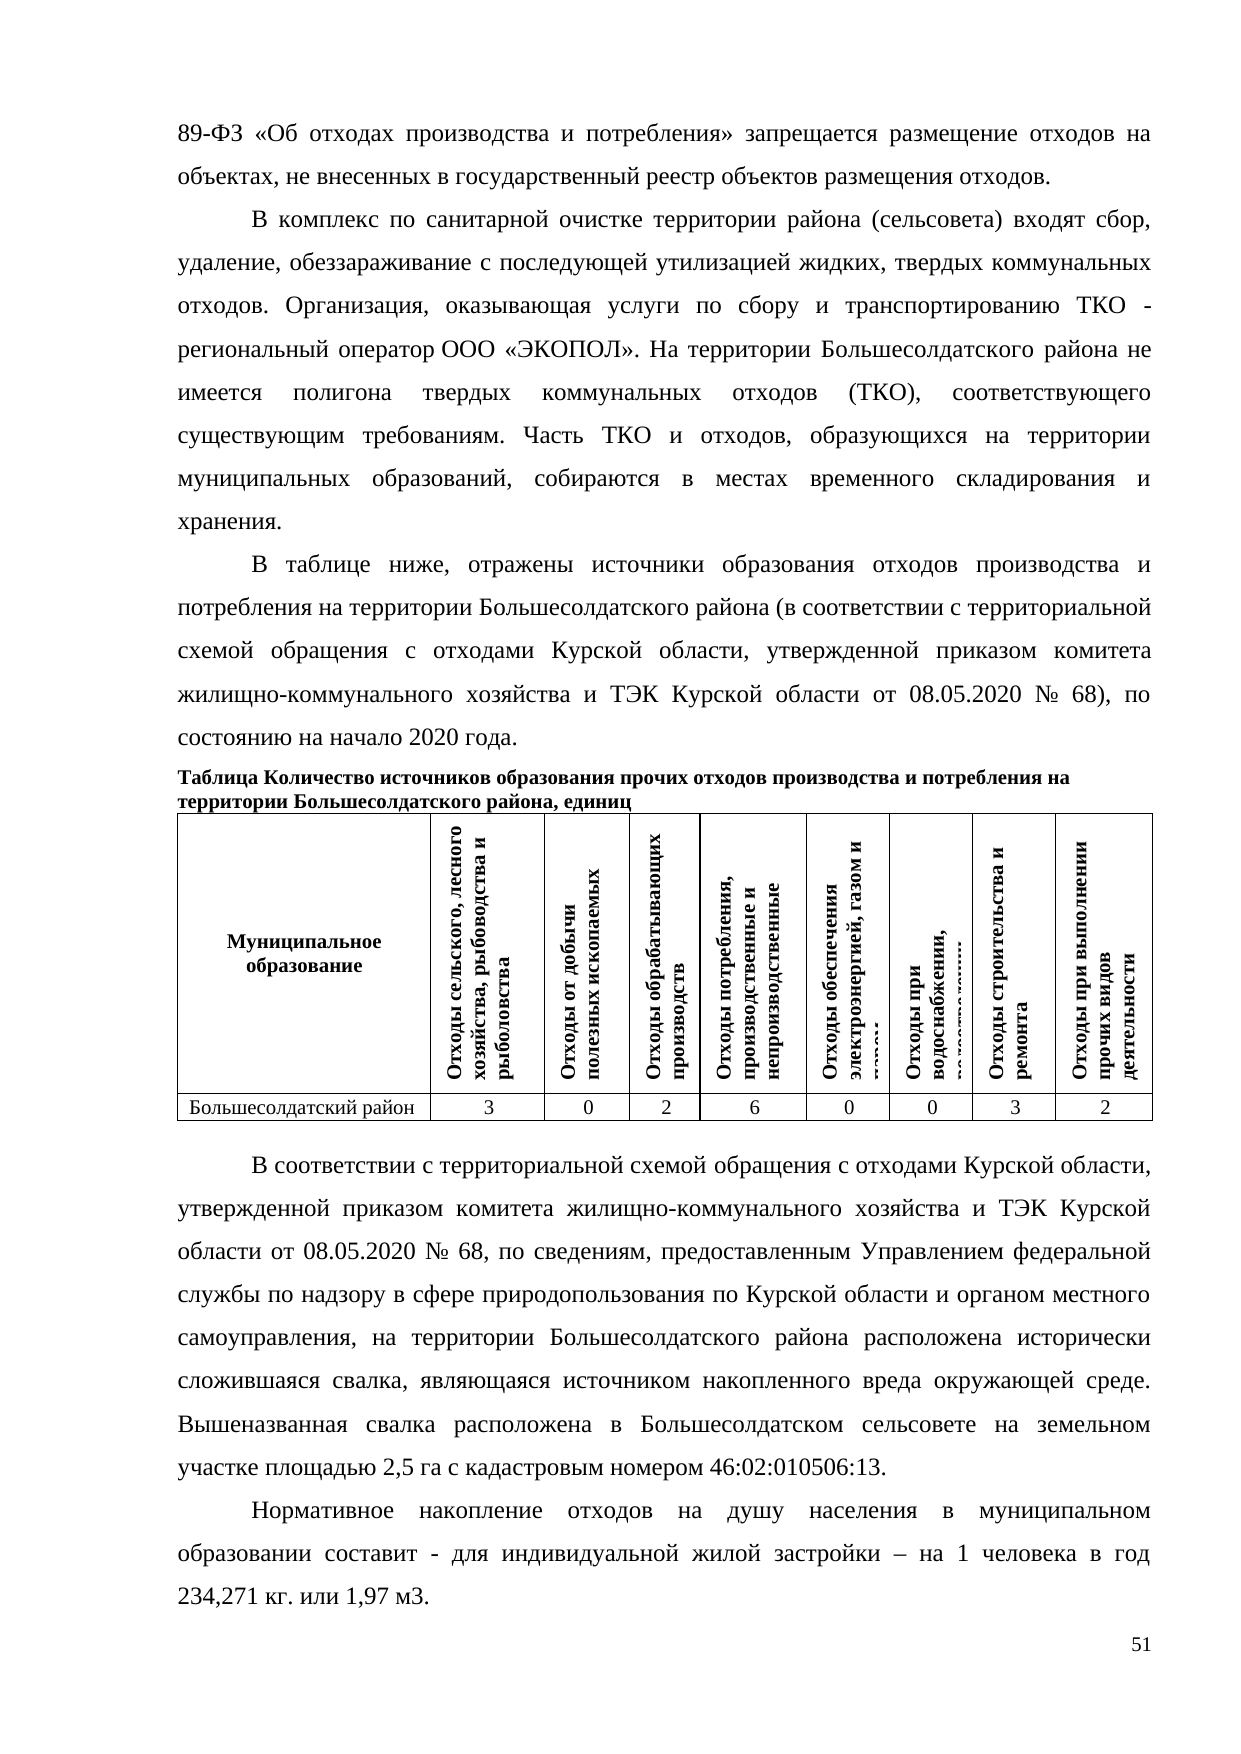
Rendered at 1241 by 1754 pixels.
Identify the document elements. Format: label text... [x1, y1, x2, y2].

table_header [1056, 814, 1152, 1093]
text Таблица Количество источников образования прочих отходов производства и потребления на территории Большесолдатского района, единиц [177, 765, 1152, 813]
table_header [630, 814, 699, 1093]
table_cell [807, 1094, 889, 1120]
text В комплекс по санитарной очистке территории района (сельсовета) входят сбор, удаление, обеззараживание с последующей утилизацией жидких, твердых коммунальных отходов. Организация, оказывающая услуги по сбору и транспортированию ТКО - региональный оператор ООО «ЭКОПОЛ». На территории Большесолдатского района не имеется полигона твердых коммунальных отходов (ТКО), соответствующего существующим требованиям. Часть ТКО и отходов, образующихся на территории муниципальных образований, собираются в местах временного складирования и хранения. [177, 204, 1152, 535]
text Нормативное накопление отходов на душу населения в муниципальном образовании составит - для индивидуальной жилой застройки – на 1 человека в год 234,271 кг. или 1,97 м3. [177, 1495, 1152, 1610]
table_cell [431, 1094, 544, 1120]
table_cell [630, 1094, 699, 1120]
text В соответствии с территориальной схемой обращения с отходами Курской области, утвержденной приказом комитета жилищно-коммунального хозяйства и ТЭК Курской области от 08.05.2020 № 68, по сведениям, предоставленным Управлением федеральной службы по надзору в сфере природопользования по Курской области и органом местного самоуправления, на территории Большесолдатского района расположена исторически сложившаяся свалка, являющаяся источником накопленного вреда окружающей среде. Вышеназванная свалка расположена в Большесолдатском сельсовете на земельном участке площадью 2,5 га с кадастровым номером 46:02:010506:13. [177, 1150, 1152, 1481]
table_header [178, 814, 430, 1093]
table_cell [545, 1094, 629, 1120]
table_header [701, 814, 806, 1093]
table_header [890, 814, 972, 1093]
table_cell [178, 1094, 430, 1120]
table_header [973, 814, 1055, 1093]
text В таблице ниже, отражены источники образования отходов производства и потребления на территории Большесолдатского района (в соответствии с территориальной схемой обращения с отходами Курской области, утвержденной приказом комитета жилищно-коммунального хозяйства и ТЭК Курской области от 08.05.2020 № 68), по состоянию на начало 2020 года. [177, 549, 1152, 751]
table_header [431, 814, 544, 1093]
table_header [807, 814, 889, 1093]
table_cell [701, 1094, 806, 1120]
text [177, 118, 1152, 190]
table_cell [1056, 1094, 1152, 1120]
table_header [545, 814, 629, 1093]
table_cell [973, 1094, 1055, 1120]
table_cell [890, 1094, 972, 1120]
